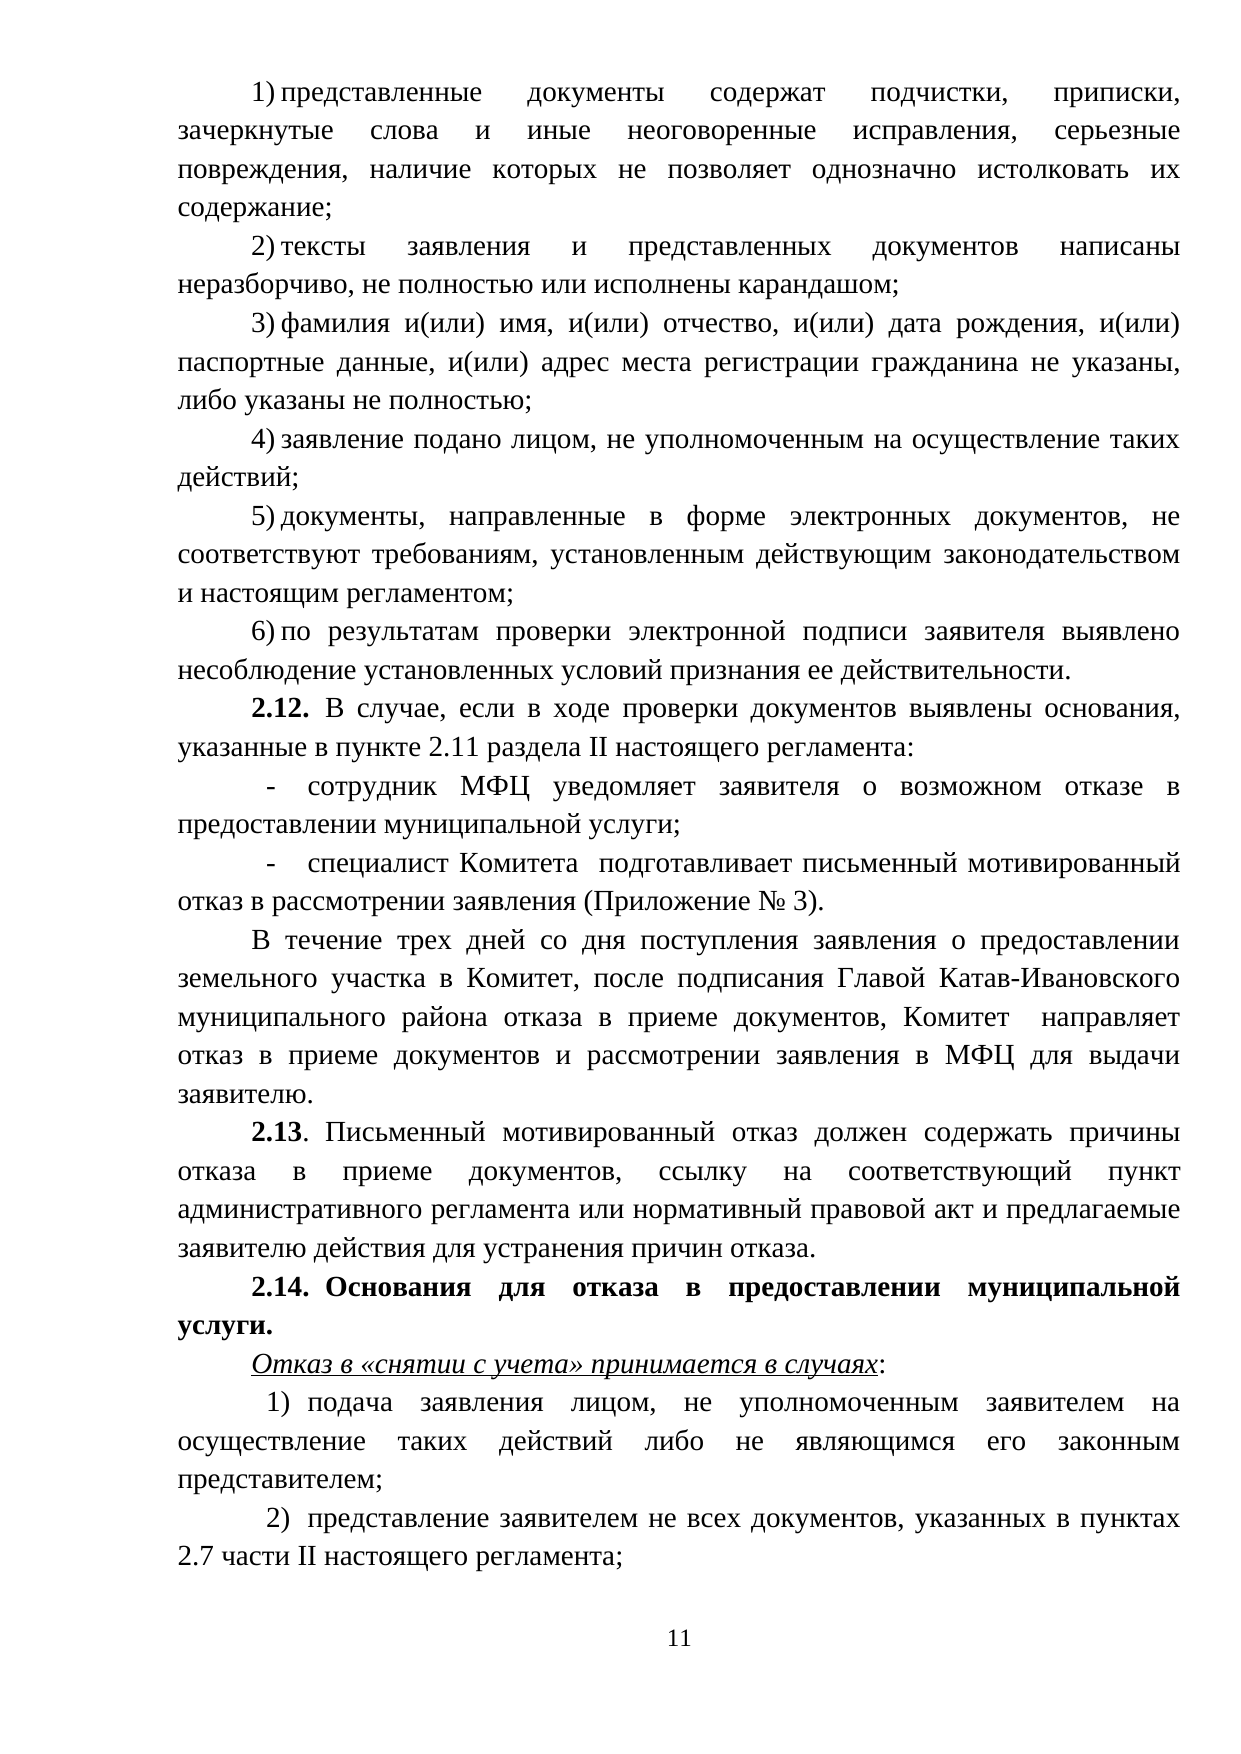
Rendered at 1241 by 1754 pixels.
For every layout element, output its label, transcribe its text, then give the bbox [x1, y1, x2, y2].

text 2.13. Письменный мотивированный отказ должен содержать причины отказа в приеме документов, ссылку на соответствующий пункт административного регламента или нормативный правовой акт и предлагаемые заявителю действия для устранения причин отказа. [177, 1114, 1181, 1264]
text - специалист Комитета подготавливает письменный мотивированный отказ в рассмотрении заявления (Приложение № 3). [177, 845, 1181, 917]
list по результатам проверки электронной подписи заявителя выявлено несоблюдение установленных условий признания ее действительности. [177, 613, 1181, 686]
text 2.14. Основания для отказа в предоставлении муниципальной услуги. [177, 1269, 1181, 1341]
text В течение трех дней со дня поступления заявления о предоставлении земельного участка в Комитет, после подписания Главой Катав-Ивановского муниципального района отказа в приеме документов, Комитет направляет отказ в приеме документов и рассмотрении заявления в МФЦ для выдачи заявителю. [177, 922, 1181, 1109]
text - сотрудник МФЦ уведомляет заявителя о возможном отказе в предоставлении муниципальной услуги; [177, 768, 1181, 840]
list фамилия и(или) имя, и(или) отчество, и(или) дата рождения, и(или) паспортные данные, и(или) адрес места регистрации гражданина не указаны, либо указаны не полностью; [177, 305, 1181, 416]
list заявление подано лицом, не уполномоченным на осуществление таких действий; [177, 421, 1181, 493]
list документы, направленные в форме электронных документов, не соответствуют требованиям, установленным действующим законодательством и настоящим регламентом; [177, 498, 1181, 608]
list тексты заявления и представленных документов написаны неразборчиво, не полностью или исполнены карандашом; [177, 228, 1181, 300]
text 1) подача заявления лицом, не уполномоченным заявителем на осуществление таких действий либо не являющимся его законным представителем; [177, 1384, 1181, 1495]
text 2.12. В случае, если в ходе проверки документов выявлены основания, указанные в пункте 2.11 раздела II настоящего регламента: [177, 691, 1181, 763]
list представленные документы содержат подчистки, приписки, зачеркнутые слова и иные неоговоренные исправления, серьезные повреждения, наличие которых не позволяет однозначно истолковать их содержание; [177, 74, 1181, 223]
text Отказ в «снятии с учета» принимается в случаях: [177, 1346, 1181, 1379]
text 2) представление заявителем не всех документов, указанных в пунктах 2.7 части II настоящего регламента; [177, 1500, 1181, 1572]
